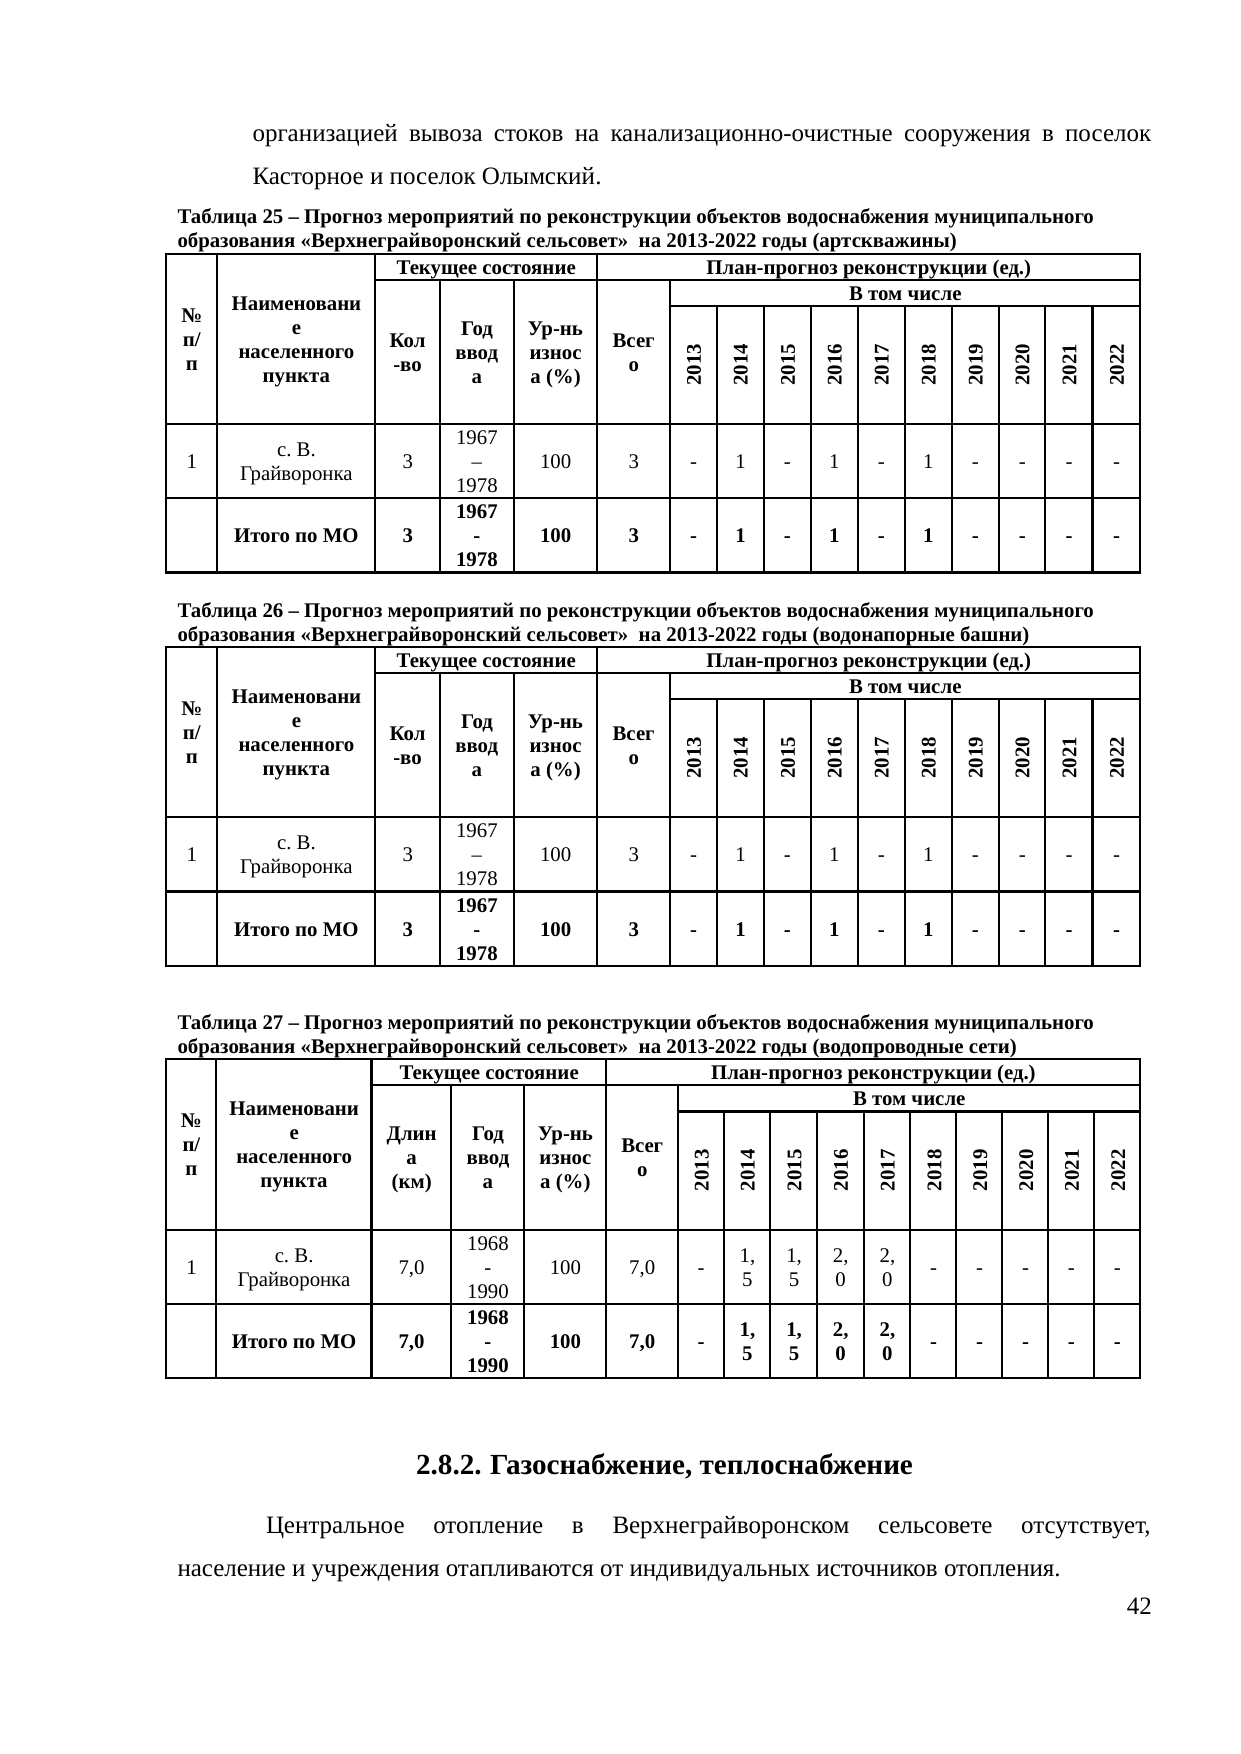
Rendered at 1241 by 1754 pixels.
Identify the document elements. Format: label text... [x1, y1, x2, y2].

table_cell [167, 1305, 215, 1377]
table_cell - [1094, 425, 1139, 497]
table_cell - [679, 1305, 723, 1377]
table_cell 1 [718, 425, 763, 497]
table_cell - [859, 893, 904, 965]
table_cell - [1003, 1305, 1047, 1377]
table_cell - [953, 893, 998, 965]
table_cell 2020 [1000, 307, 1044, 423]
table_cell В том числе [671, 674, 1139, 698]
table_cell - [679, 1231, 723, 1303]
table_cell 1 [718, 818, 763, 890]
table_cell 1 [718, 893, 763, 965]
table_cell - [1094, 499, 1139, 571]
table_cell Длина (км) [373, 1086, 450, 1228]
text Центральное отопление в Верхнеграйворонском сельсовете отсутствует, население и учреждения отапливаются от индивидуальных источников отопления. [177, 1510, 1152, 1582]
table_cell Всего [607, 1086, 677, 1228]
table_cell 1968 - 1990 [452, 1305, 523, 1377]
table_header План-прогноз реконструкции (ед.) [598, 648, 1139, 672]
table_cell - [911, 1231, 955, 1303]
table_cell 3 [376, 425, 439, 497]
table_cell 2021 [1046, 307, 1091, 423]
table_cell 2021 [1046, 700, 1091, 816]
table_header Наименование населенного пункта [218, 255, 374, 423]
table_cell 7,0 [373, 1305, 450, 1377]
table_cell - [1094, 893, 1139, 965]
table_cell с. В. Грайворонка [218, 425, 374, 497]
table_cell 2014 [718, 700, 763, 816]
table_cell Год ввода [441, 674, 513, 816]
table_cell 2022 [1094, 700, 1139, 816]
table_cell - [957, 1231, 1001, 1303]
table_cell 1,5 [725, 1305, 769, 1377]
table_cell 7,0 [607, 1231, 677, 1303]
table_cell 2015 [771, 1113, 816, 1228]
table_cell - [1000, 893, 1044, 965]
table_cell 7,0 [373, 1231, 450, 1303]
table_cell 1967 – 1978 [441, 818, 513, 890]
table_cell Год ввода [441, 281, 513, 423]
table_cell - [671, 425, 716, 497]
table_cell 3 [376, 818, 439, 890]
table_cell 1 [906, 818, 951, 890]
table_cell - [1000, 499, 1044, 571]
table_cell - [1095, 1231, 1139, 1303]
table_cell 100 [525, 1231, 605, 1303]
table_cell 2022 [1094, 307, 1139, 423]
table_cell 1 [167, 1231, 215, 1303]
table_cell 2016 [812, 700, 857, 816]
table_cell 2016 [812, 307, 857, 423]
table_cell 1,5 [725, 1231, 769, 1303]
table_cell В том числе [671, 281, 1139, 305]
table_cell 2019 [953, 700, 998, 816]
table_cell с. В. Грайворонка [218, 818, 374, 890]
table_cell 2020 [1000, 700, 1044, 816]
table_cell [167, 499, 216, 571]
table_cell 3 [598, 499, 669, 571]
table_cell - [1094, 818, 1139, 890]
table_cell 2019 [953, 307, 998, 423]
table_cell - [1046, 499, 1091, 571]
table_cell - [953, 499, 998, 571]
table_cell - [1046, 893, 1091, 965]
table_cell [167, 893, 216, 965]
table_cell - [859, 818, 904, 890]
table_cell - [1095, 1305, 1139, 1377]
table_cell В том числе [679, 1086, 1139, 1110]
table_cell - [1046, 818, 1091, 890]
table_cell 2017 [859, 307, 904, 423]
table_cell 1 [167, 818, 216, 890]
table_cell 3 [598, 818, 669, 890]
table_header Наименование населенного пункта [217, 1060, 370, 1228]
table_cell Всего [598, 674, 669, 816]
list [215, 118, 1152, 190]
table_cell Ур-нь износа (%) [515, 674, 596, 816]
table_cell - [765, 499, 810, 571]
table_cell Всего [598, 281, 669, 423]
table_cell 100 [515, 499, 596, 571]
table_header План-прогноз реконструкции (ед.) [607, 1060, 1139, 1084]
table_cell 1 [906, 499, 951, 571]
table_cell 1,5 [771, 1305, 816, 1377]
table_cell 100 [525, 1305, 605, 1377]
table_cell 2013 [679, 1113, 723, 1228]
table_cell 100 [515, 893, 596, 965]
table_cell 1 [906, 425, 951, 497]
table_cell 2015 [765, 307, 810, 423]
table_cell - [671, 499, 716, 571]
table_cell 2022 [1095, 1113, 1139, 1228]
table_cell 2020 [1003, 1113, 1047, 1228]
table_cell 1 [906, 893, 951, 965]
table_cell - [1000, 818, 1044, 890]
table_cell 7,0 [607, 1305, 677, 1377]
table_cell 100 [515, 425, 596, 497]
table_cell Итого по МО [218, 499, 374, 571]
table_cell 2,0 [865, 1231, 909, 1303]
table_cell - [1049, 1231, 1093, 1303]
subtitle Газоснабжение, теплоснабжение [177, 1447, 1152, 1481]
table_cell - [1000, 425, 1044, 497]
table_cell 2017 [859, 700, 904, 816]
table_header № п/п [167, 648, 216, 816]
table_cell 3 [376, 499, 439, 571]
table_cell Ур-нь износа (%) [515, 281, 596, 423]
table_cell 2,0 [865, 1305, 909, 1377]
table_cell 2,0 [818, 1305, 863, 1377]
table_cell Год ввода [452, 1086, 523, 1228]
table_header Текущее состояние [373, 1060, 605, 1084]
table_cell 1968 - 1990 [452, 1231, 523, 1303]
table_cell - [1003, 1231, 1047, 1303]
table_cell - [1046, 425, 1091, 497]
table_cell Ур-нь износа (%) [525, 1086, 605, 1228]
table_cell - [671, 818, 716, 890]
table_cell - [953, 818, 998, 890]
table_cell 2013 [671, 700, 716, 816]
table_cell 2015 [765, 700, 810, 816]
table_cell Кол-во [376, 281, 439, 423]
table_cell - [911, 1305, 955, 1377]
table_cell 2019 [957, 1113, 1001, 1228]
table_header План-прогноз реконструкции (ед.) [598, 255, 1139, 279]
table_cell 1 [812, 818, 857, 890]
table_cell 2018 [906, 700, 951, 816]
table_cell 2017 [865, 1113, 909, 1228]
table_cell 1 [812, 425, 857, 497]
table_cell - [765, 893, 810, 965]
table_header Текущее состояние [376, 648, 596, 672]
table_cell - [1049, 1305, 1093, 1377]
table_cell - [953, 425, 998, 497]
table_cell 1,5 [771, 1231, 816, 1303]
table_cell 100 [515, 818, 596, 890]
table_cell - [859, 499, 904, 571]
table_cell 2021 [1049, 1113, 1093, 1228]
table_cell Кол-во [376, 674, 439, 816]
table_cell 1 [167, 425, 216, 497]
table_cell 2014 [725, 1113, 769, 1228]
table_cell 1967 – 1978 [441, 425, 513, 497]
table_cell 1 [718, 499, 763, 571]
table_cell 1967 - 1978 [441, 893, 513, 965]
table_cell Итого по МО [217, 1305, 370, 1377]
table_cell 2,0 [818, 1231, 863, 1303]
table_cell 1 [812, 893, 857, 965]
table_cell - [765, 425, 810, 497]
table_cell 3 [376, 893, 439, 965]
table_cell 2018 [911, 1113, 955, 1228]
table_cell 2016 [818, 1113, 863, 1228]
table_header Наименование населенного пункта [218, 648, 374, 816]
table_cell 1967 - 1978 [441, 499, 513, 571]
table_cell - [859, 425, 904, 497]
table_cell - [765, 818, 810, 890]
table_cell - [671, 893, 716, 965]
table_cell 1 [812, 499, 857, 571]
table_cell 2018 [906, 307, 951, 423]
table_cell - [957, 1305, 1001, 1377]
table_cell с. В. Грайворонка [217, 1231, 370, 1303]
table_cell 3 [598, 425, 669, 497]
table_header Текущее состояние [376, 255, 596, 279]
table_cell 3 [598, 893, 669, 965]
table_cell 2014 [718, 307, 763, 423]
table_cell 2013 [671, 307, 716, 423]
table_header № п/п [167, 255, 216, 423]
table_header № п/п [167, 1060, 215, 1228]
table_cell Итого по МО [218, 893, 374, 965]
